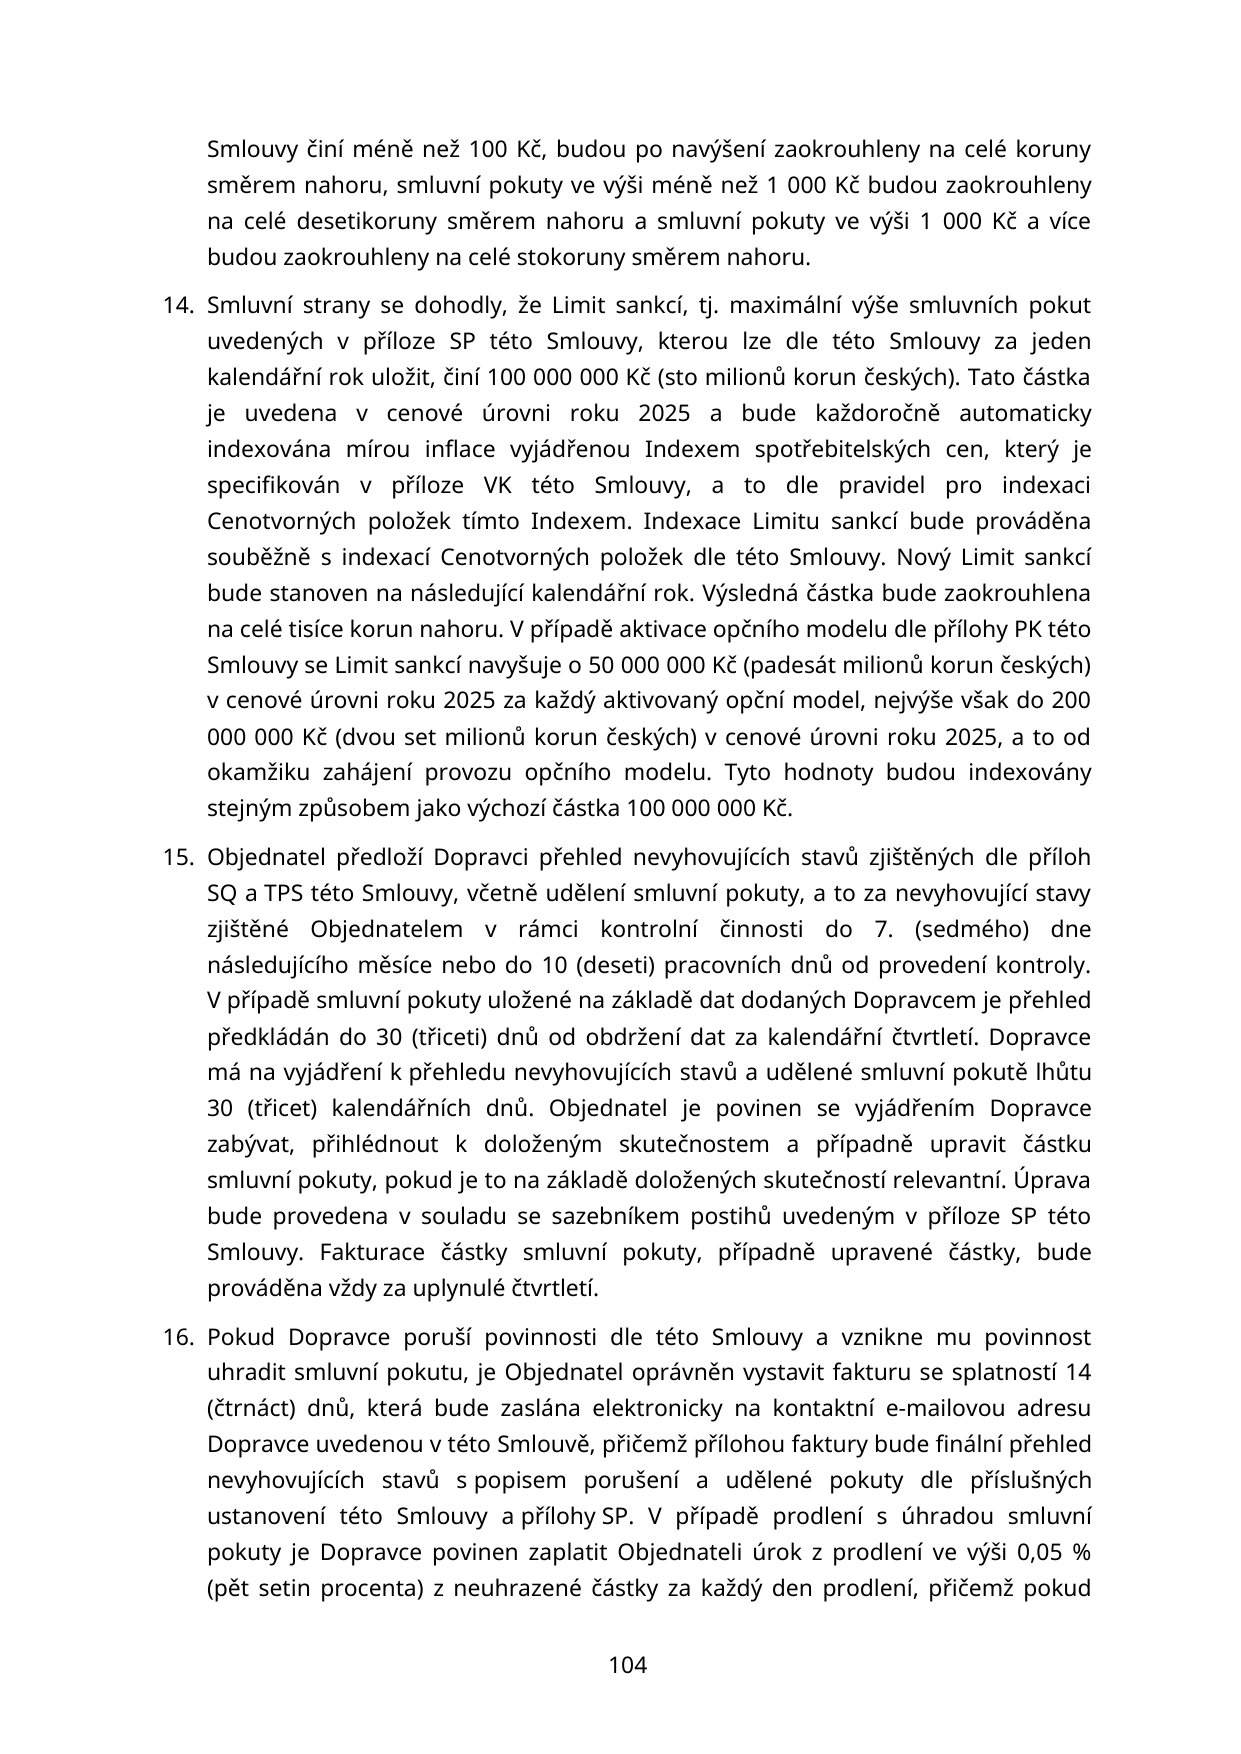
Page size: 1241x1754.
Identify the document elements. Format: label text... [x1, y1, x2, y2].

list Smluvní strany se dohodly, že Limit sankcí, tj. maximální výše smluvních pokut uvedených v příloze SP této Smlouvy, kterou lze dle této Smlouvy za jeden kalendářní rok uložit, činí 100 000 000 Kč (sto milionů korun českých). Tato částka je uvedena v cenové úrovni roku 2025 a bude každoročně automaticky indexována mírou inflace vyjádřenou Indexem spotřebitelských cen, který je specifikován v příloze VK této Smlouvy, a to dle pravidel pro indexaci Cenotvorných položek tímto Indexem. Indexace Limitu sankcí bude prováděna souběžně s indexací Cenotvorných položek dle této Smlouvy. Nový Limit sankcí bude stanoven na následující kalendářní rok. Výsledná částka bude zaokrouhlena na celé tisíce korun nahoru. V případě aktivace opčního modelu dle přílohy PK této Smlouvy se Limit sankcí navyšuje o 50 000 000 Kč (padesát milionů korun českých) v cenové úrovni roku 2025 za každý aktivovaný opční model, nejvýše však do 200 000 000 Kč (dvou set milionů korun českých) v cenové úrovni roku 2025, a to od okamžiku zahájení provozu opčního modelu. Tyto hodnoty budou indexovány stejným způsobem jako výchozí částka 100 000 000 Kč. [162, 289, 1093, 823]
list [162, 133, 1093, 272]
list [162, 1320, 1093, 1603]
list Objednatel předloží Dopravci přehled nevyhovujících stavů zjištěných dle příloh SQ a TPS této Smlouvy, včetně udělení smluvní pokuty, a to za nevyhovující stavy zjištěné Objednatelem v rámci kontrolní činnosti do 7. (sedmého) dne následujícího měsíce nebo do 10 (deseti) pracovních dnů od provedení kontroly. V případě smluvní pokuty uložené na základě dat dodaných Dopravcem je přehled předkládán do 30 (třiceti) dnů od obdržení dat za kalendářní čtvrtletí. Dopravce má na vyjádření k přehledu nevyhovujících stavů a udělené smluvní pokutě lhůtu 30 (třicet) kalendářních dnů. Objednatel je povinen se vyjádřením Dopravce zabývat, přihlédnout k doloženým skutečnostem a případně upravit částku smluvní pokuty, pokud je to na základě doložených skutečností relevantní. Úprava bude provedena v souladu se sazebníkem postihů uvedeným v příloze SP této Smlouvy. Fakturace částky smluvní pokuty, případně upravené částky, bude prováděna vždy za uplynulé čtvrtletí. [162, 841, 1093, 1303]
